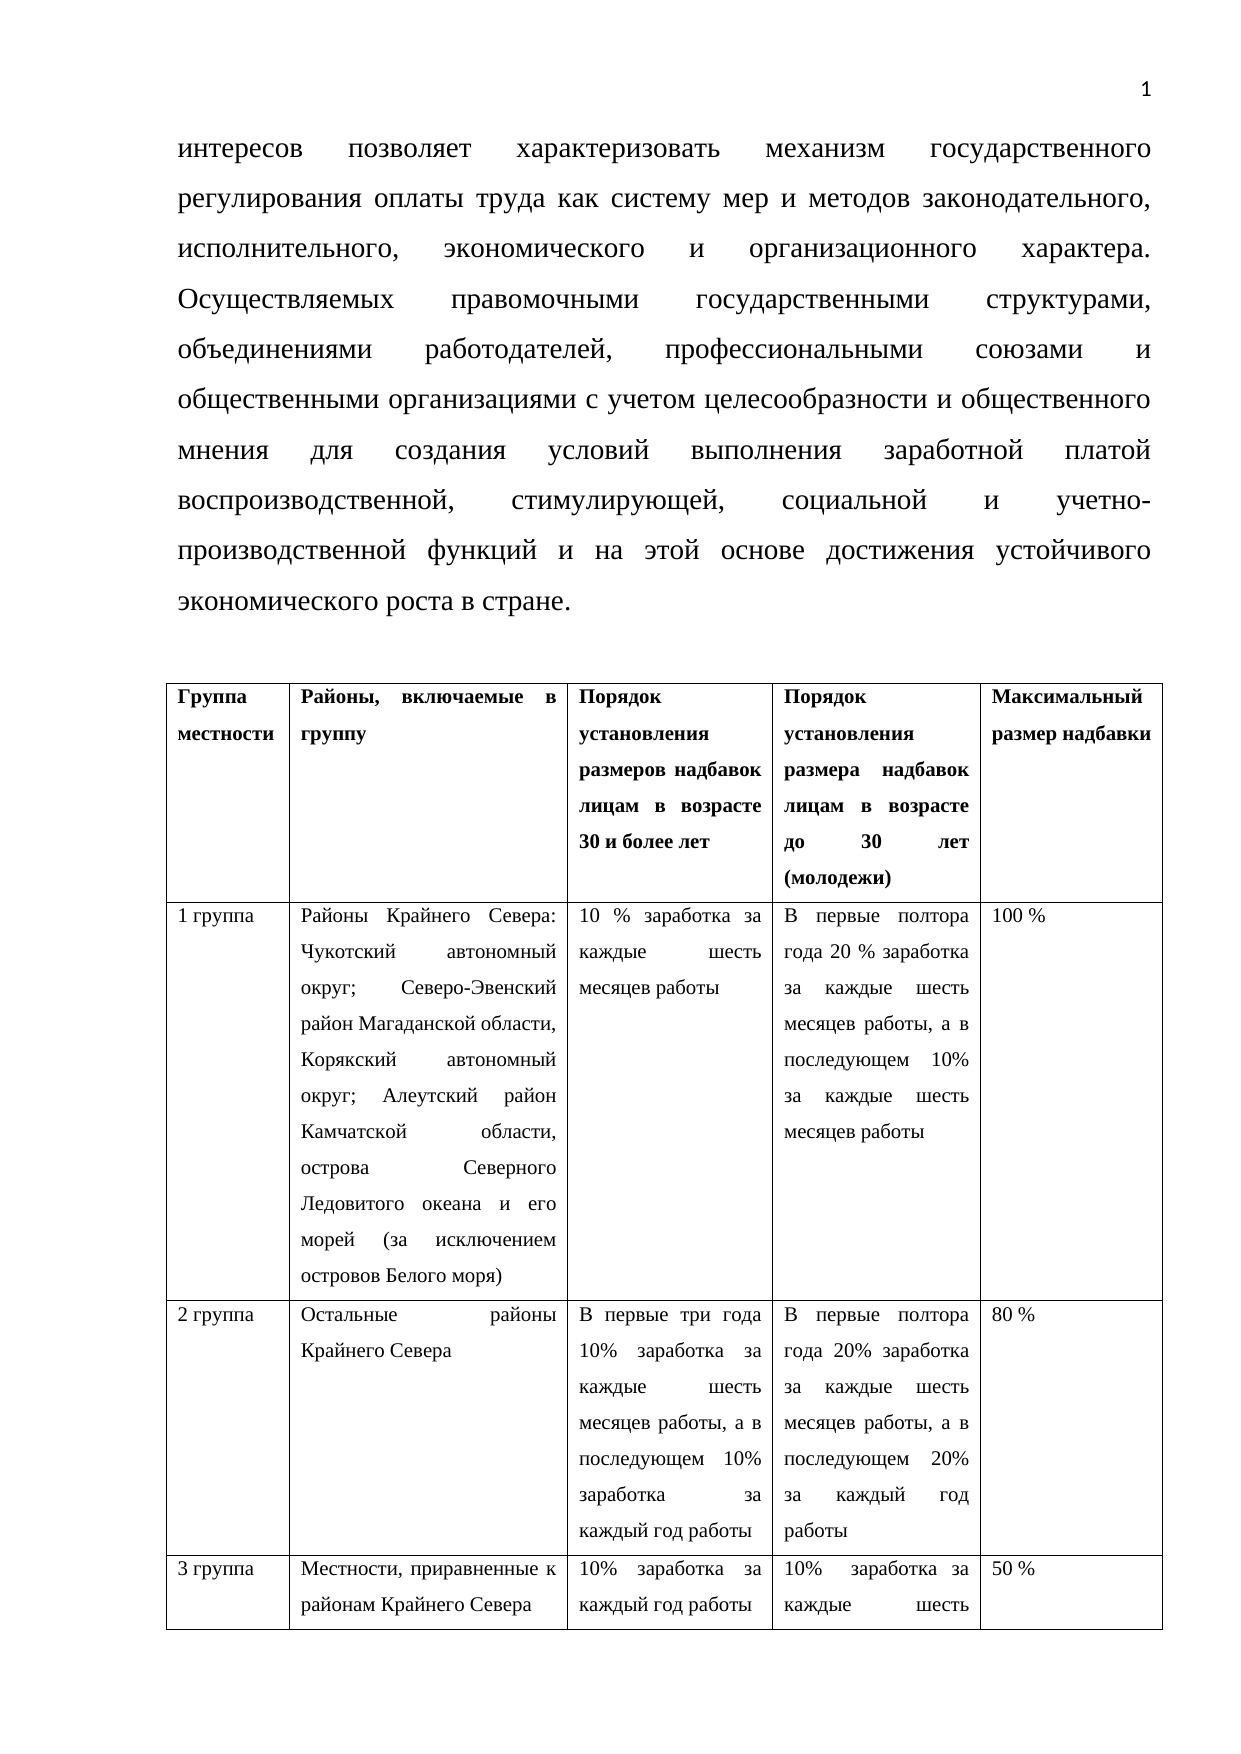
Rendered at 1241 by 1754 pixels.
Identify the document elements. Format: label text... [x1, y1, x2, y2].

table_header Порядок установления размеров надбавок лицам в возрасте 30 и более лет [568, 684, 772, 902]
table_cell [773, 1556, 980, 1629]
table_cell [568, 1556, 772, 1629]
table_header Районы, включаемые в группу [290, 684, 567, 902]
table_cell 1 группа [167, 903, 289, 1300]
table_header Максимальный размер надбавки [981, 684, 1162, 902]
table_cell В первые полтора года 20% заработка за каждые шесть месяцев работы, а в последующем 20% за каждый год работы [773, 1301, 980, 1555]
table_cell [290, 1556, 567, 1629]
table_cell 2 группа [167, 1301, 289, 1555]
table_cell 10 % заработка за каждые шесть месяцев работы [568, 903, 772, 1300]
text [177, 130, 1152, 616]
table_cell 80 % [981, 1301, 1162, 1555]
table_cell В первые полтора года 20 % заработка за каждые шесть месяцев работы, а в последующем 10% за каждые шесть месяцев работы [773, 903, 980, 1300]
table_cell В первые три года 10% заработка за каждые шесть месяцев работы, а в последующем 10% заработка за каждый год работы [568, 1301, 772, 1555]
table_cell Остальные районы Крайнего Севера [290, 1301, 567, 1555]
table_cell Районы Крайнего Севера: Чукотский автономный округ; Северо-Эвенский район Магаданской области, Корякский автономный округ; Алеутский район Камчатской области, острова Северного Ледовитого океана и его морей (за исключением островов Белого моря) [290, 903, 567, 1300]
table_cell 3 группа [167, 1556, 289, 1629]
table_header Группа местности [167, 684, 289, 902]
table_cell 100 % [981, 903, 1162, 1300]
table_header Порядок установления размера надбавок лицам в возрасте до 30 лет (молодежи) [773, 684, 980, 902]
table_cell 50 % [981, 1556, 1162, 1629]
